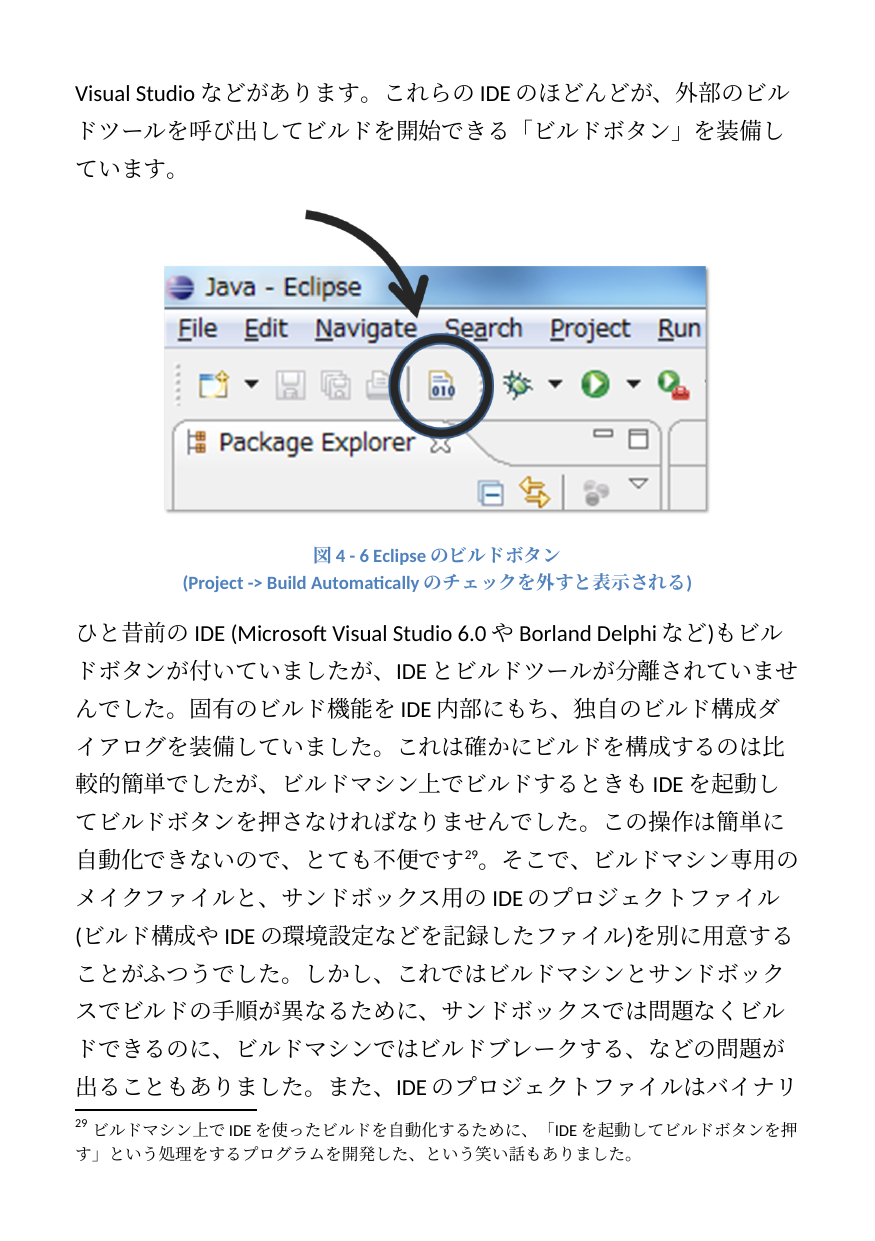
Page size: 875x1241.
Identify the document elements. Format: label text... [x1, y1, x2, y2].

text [75, 75, 799, 183]
picture [162, 209, 712, 516]
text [75, 615, 799, 1102]
